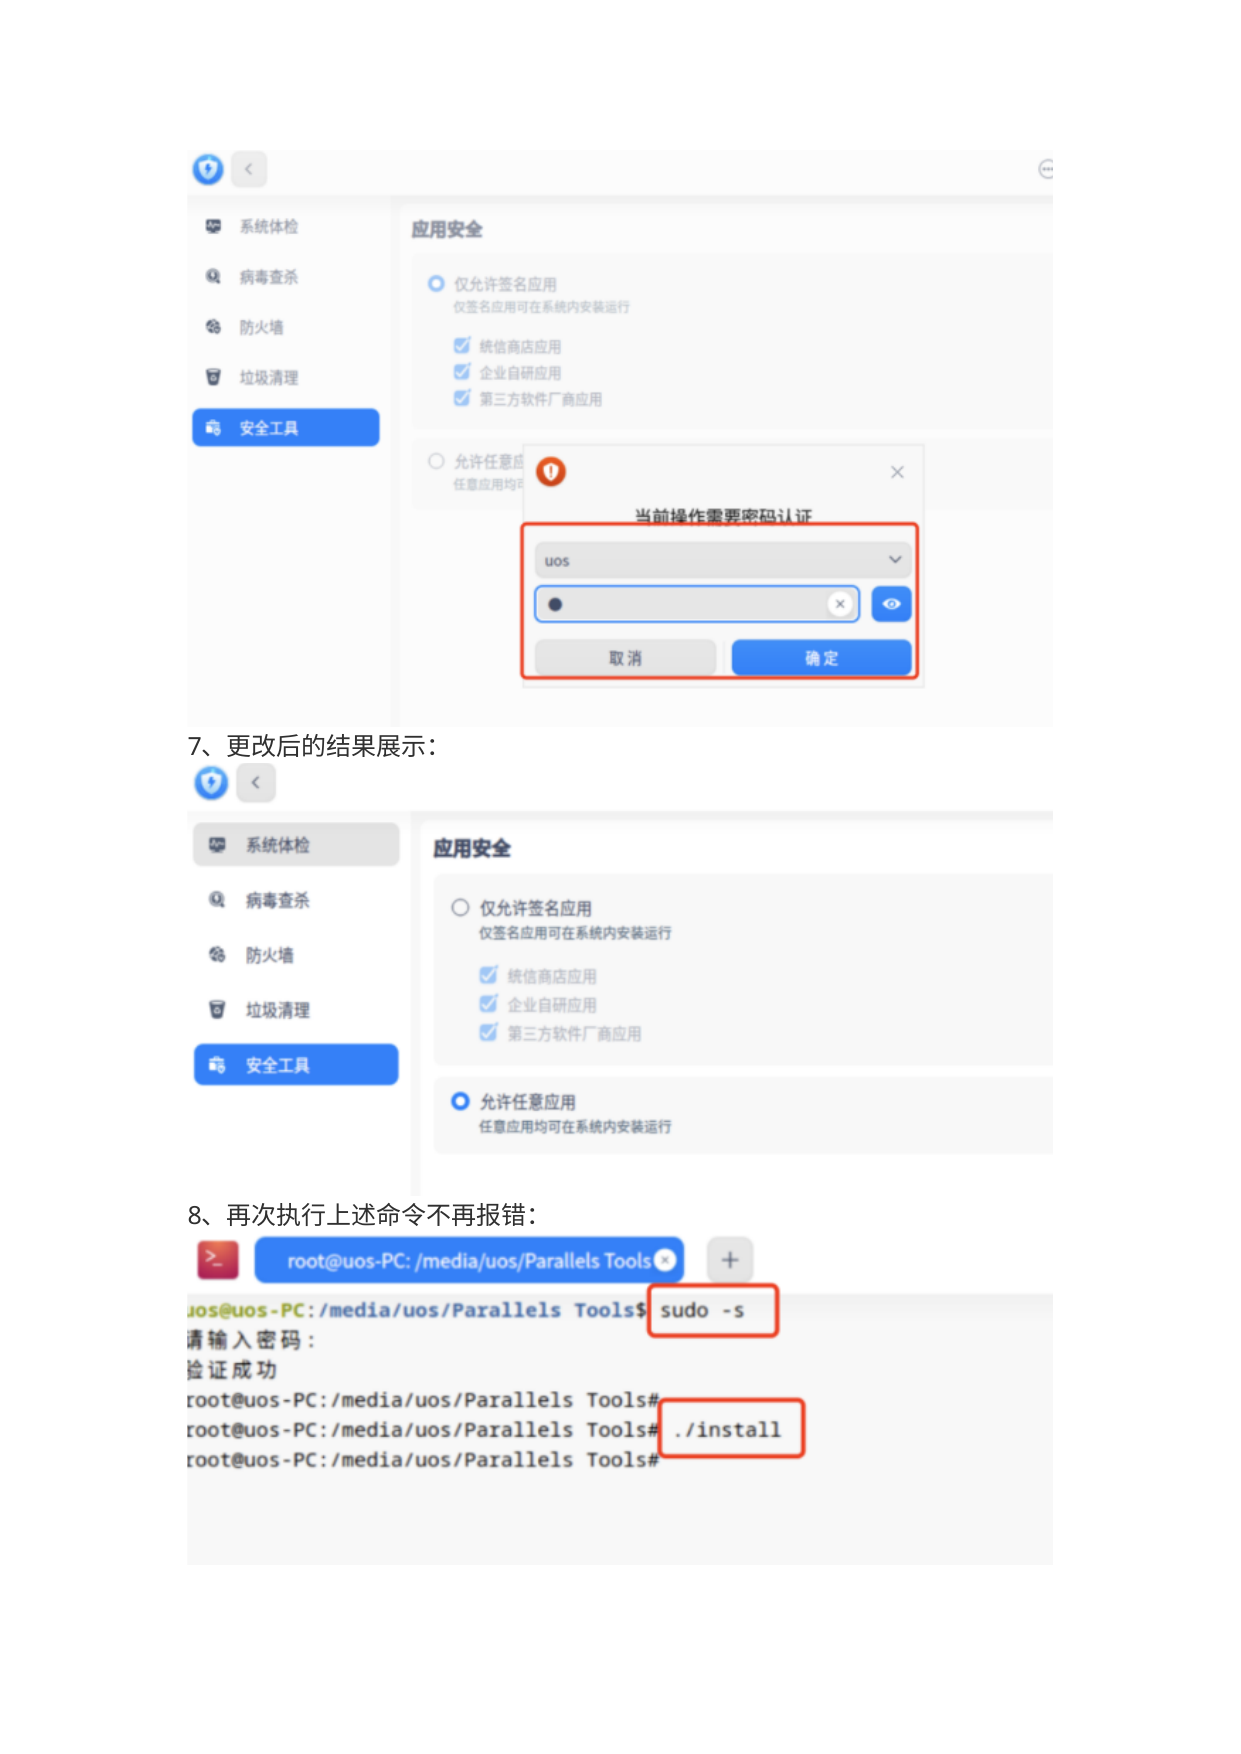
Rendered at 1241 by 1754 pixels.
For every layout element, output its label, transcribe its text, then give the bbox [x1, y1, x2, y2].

text 8、再次执行上述命令不再报错： [187, 1196, 1053, 1231]
picture [187, 1231, 1053, 1565]
text 7、更改后的结果展示： [187, 727, 1053, 763]
picture [187, 150, 1053, 727]
picture [187, 763, 1053, 1196]
